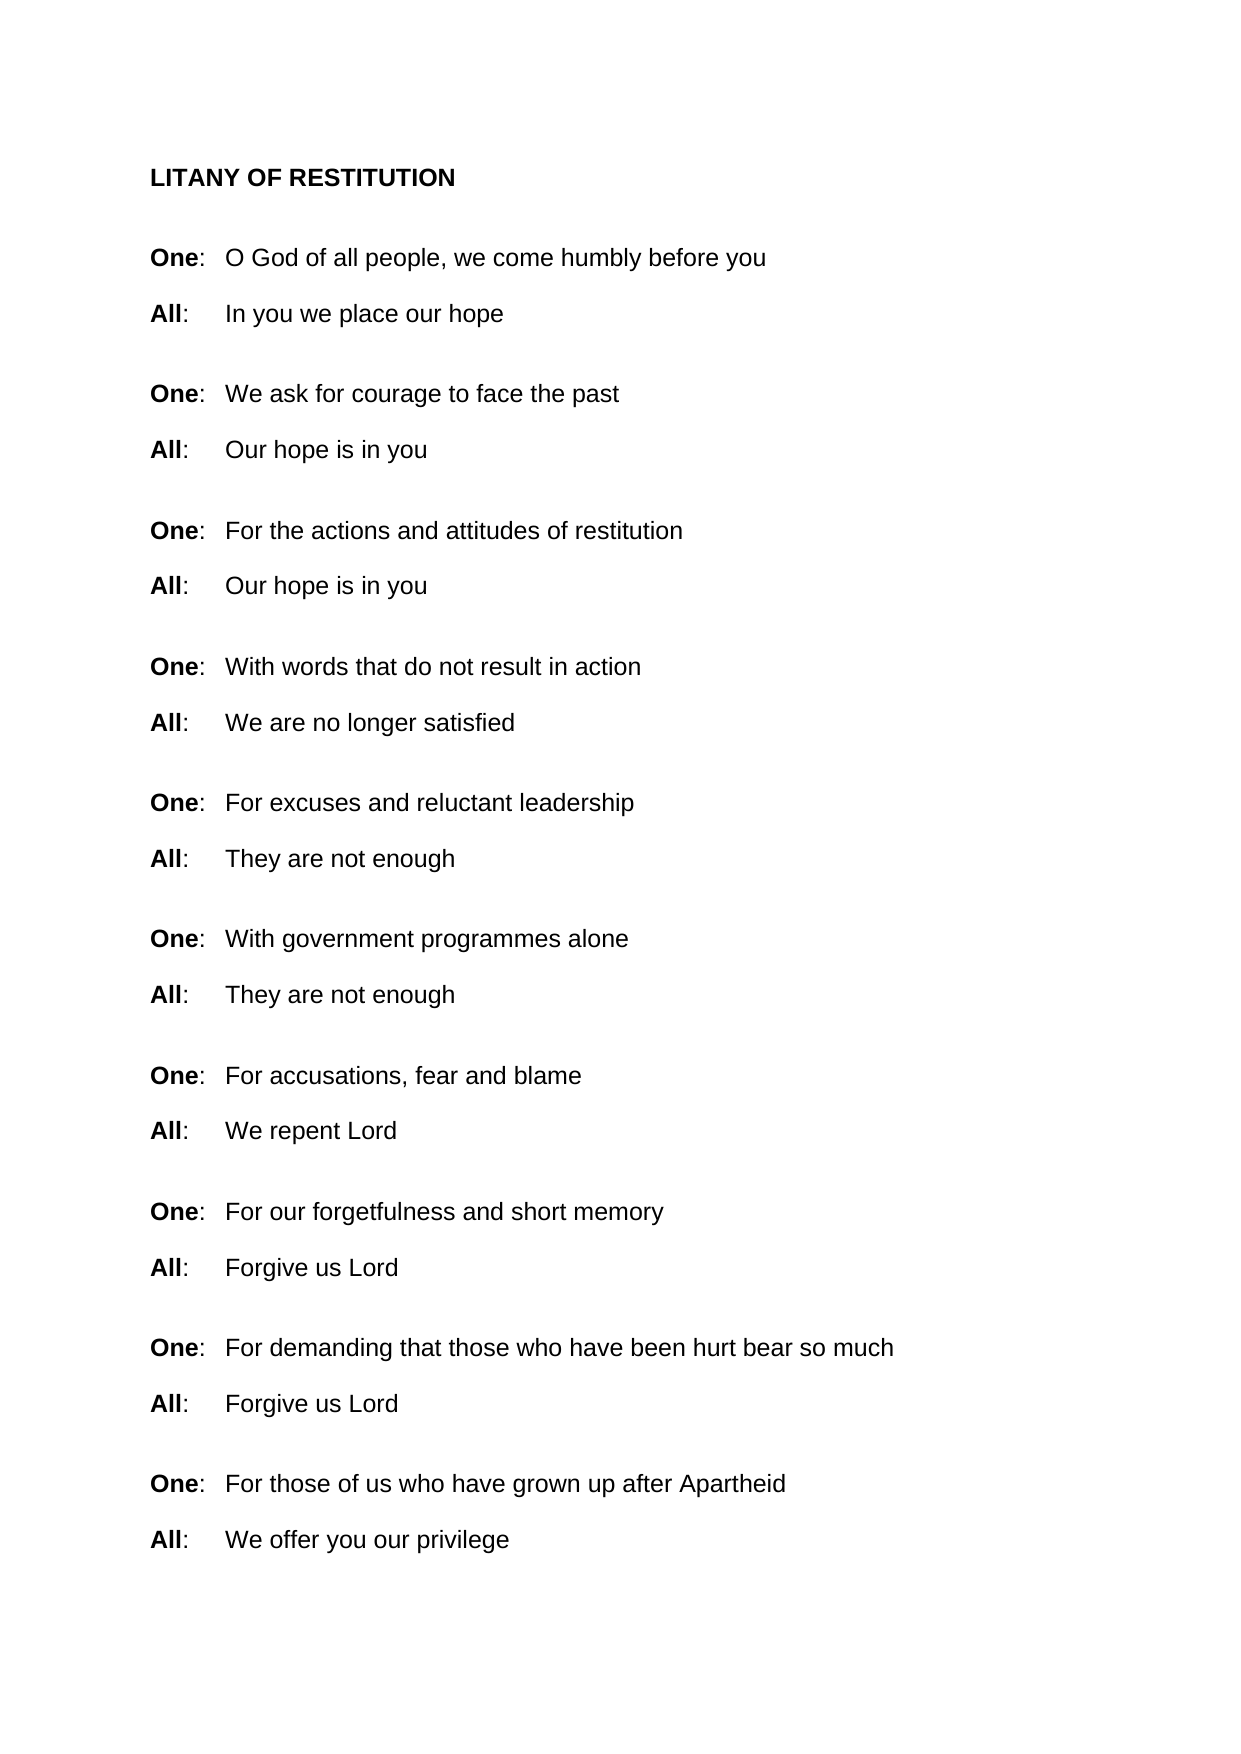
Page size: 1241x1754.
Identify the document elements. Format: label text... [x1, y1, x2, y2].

text All: Forgive us Lord [150, 1252, 1090, 1281]
text All: They are not enough [150, 980, 1090, 1009]
text One: For demanding that those who have been hurt bear so much [150, 1333, 1090, 1362]
text All: We offer you our privilege [150, 1525, 1090, 1554]
text All: In you we place our hope [150, 299, 1090, 327]
text One: With government programmes alone [150, 924, 1090, 953]
text One: With words that do not result in action [150, 652, 1090, 681]
text All: Our hope is in you [150, 435, 1090, 464]
text All: Our hope is in you [150, 571, 1090, 600]
text All: We are no longer satisfied [150, 707, 1090, 736]
text LITANY OF RESTITUTION [150, 162, 1090, 191]
text One: For excuses and reluctant leadership [150, 788, 1090, 817]
text One: For accusations, fear and blame [150, 1061, 1090, 1089]
text One: For our forgetfulness and short memory [150, 1197, 1090, 1226]
text All: Forgive us Lord [150, 1389, 1090, 1417]
text All: We repent Lord [150, 1116, 1090, 1145]
text All: They are not enough [150, 844, 1090, 872]
text One: O God of all people, we come humbly before you [150, 243, 1090, 272]
text One: For those of us who have grown up after Apartheid [150, 1469, 1090, 1498]
text One: For the actions and attitudes of restitution [150, 516, 1090, 544]
text One: We ask for courage to face the past [150, 379, 1090, 408]
